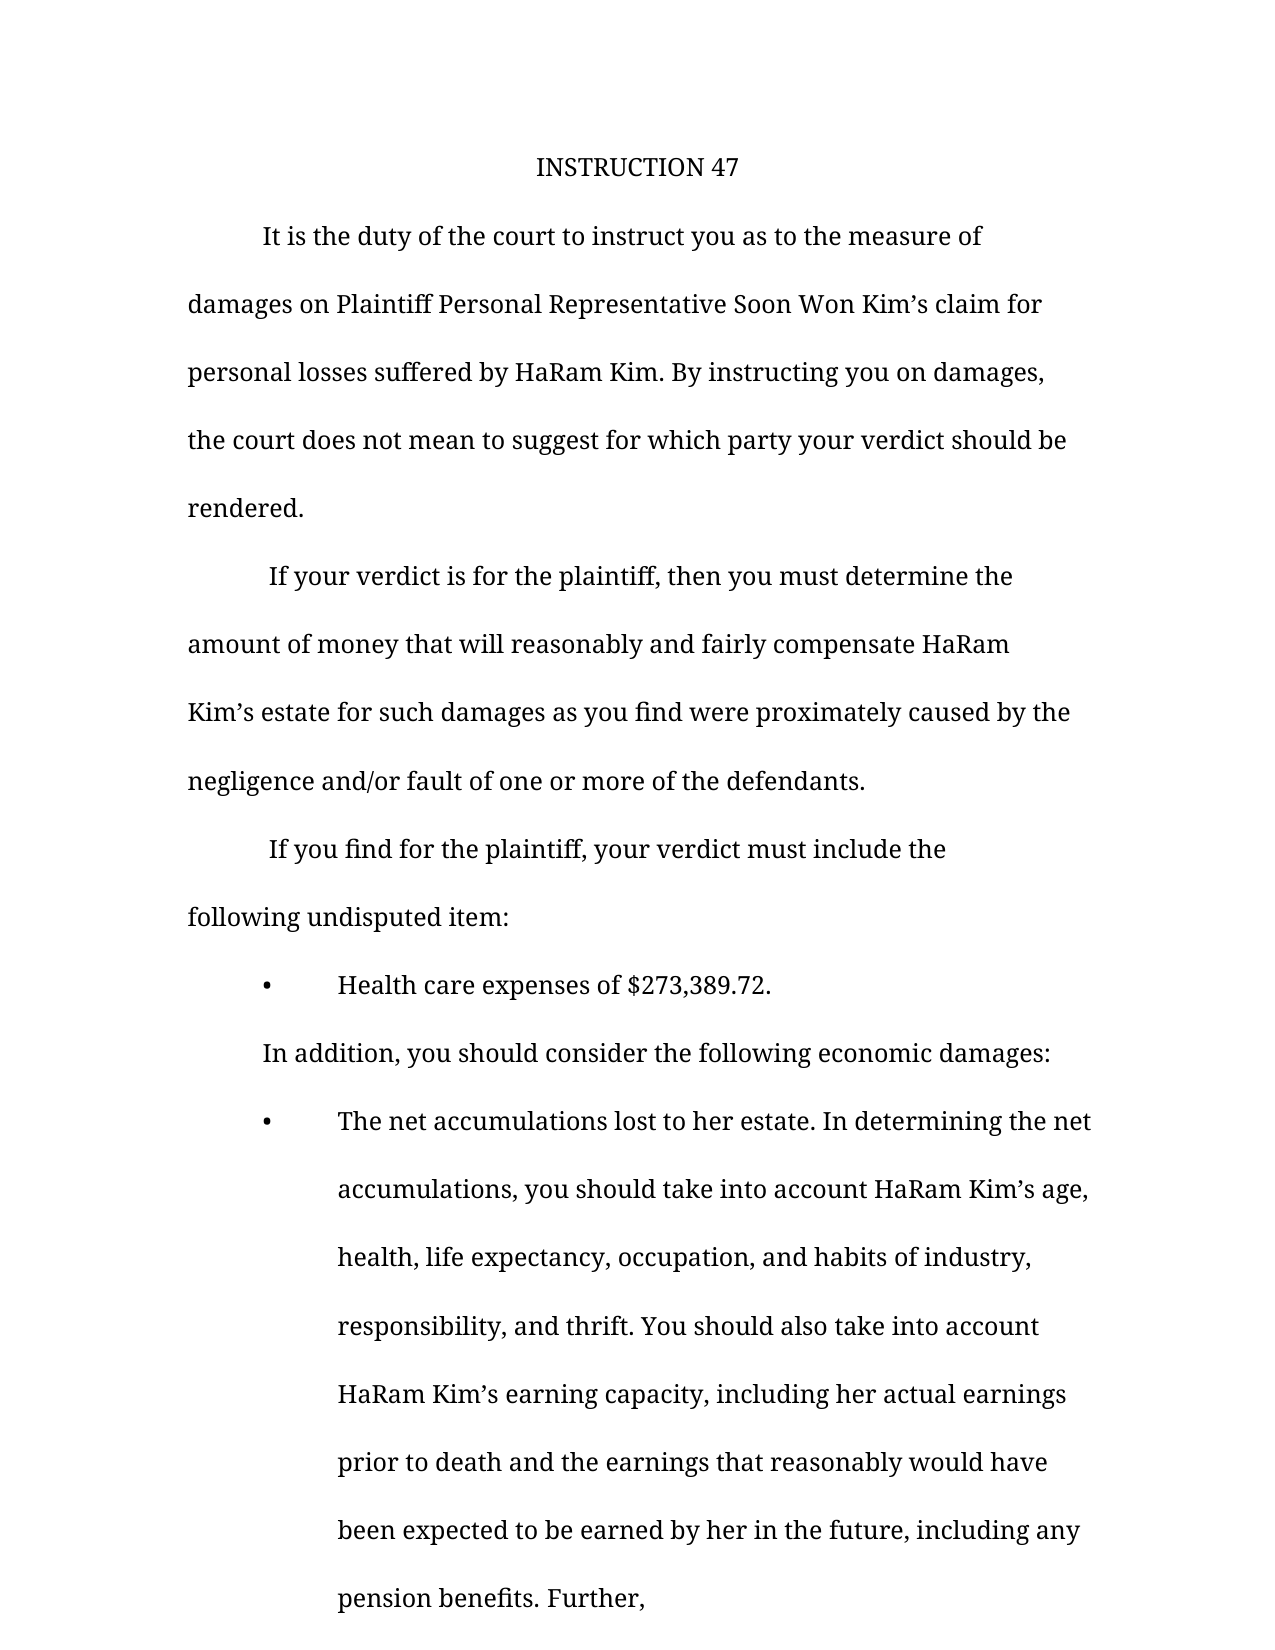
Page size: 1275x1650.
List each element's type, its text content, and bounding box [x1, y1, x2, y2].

text INSTRUCTION 47 [532, 150, 743, 184]
text If your verdict is for the plaintiff, then you must determine the amount of money that will reasonably and fairly compensate HaRam Kim’s estate for such damages as you find were proximately caused by the negligence and/or fault of one or more of the defendants. [187, 559, 1082, 797]
list Health care expenses of $273,389.72. [262, 968, 1104, 1002]
text If you find for the plaintiff, your verdict must include the following undisputed item: [187, 831, 1016, 934]
text It is the duty of the court to instruct you as to the measure of damages on Plaintiff Personal Representative Soon Won Kim’s claim for personal losses suffered by HaRam Kim. By instructing you on damages, the court does not mean to suggest for which party your verdict should be rendered. [187, 218, 1072, 525]
list The net accumulations lost to her estate. In determining the net accumulations, you should take into account HaRam Kim’s age, health, life expectancy, occupation, and habits of industry, responsibility, and thrift. You should also take into account HaRam Kim’s earning capacity, including her actual earnings prior to death and the earnings that reasonably would have been expected to be earned by her in the future, including any pension benefits. Further, [262, 1104, 1094, 1615]
text In addition, you should consider the following economic damages: [262, 1036, 1104, 1070]
